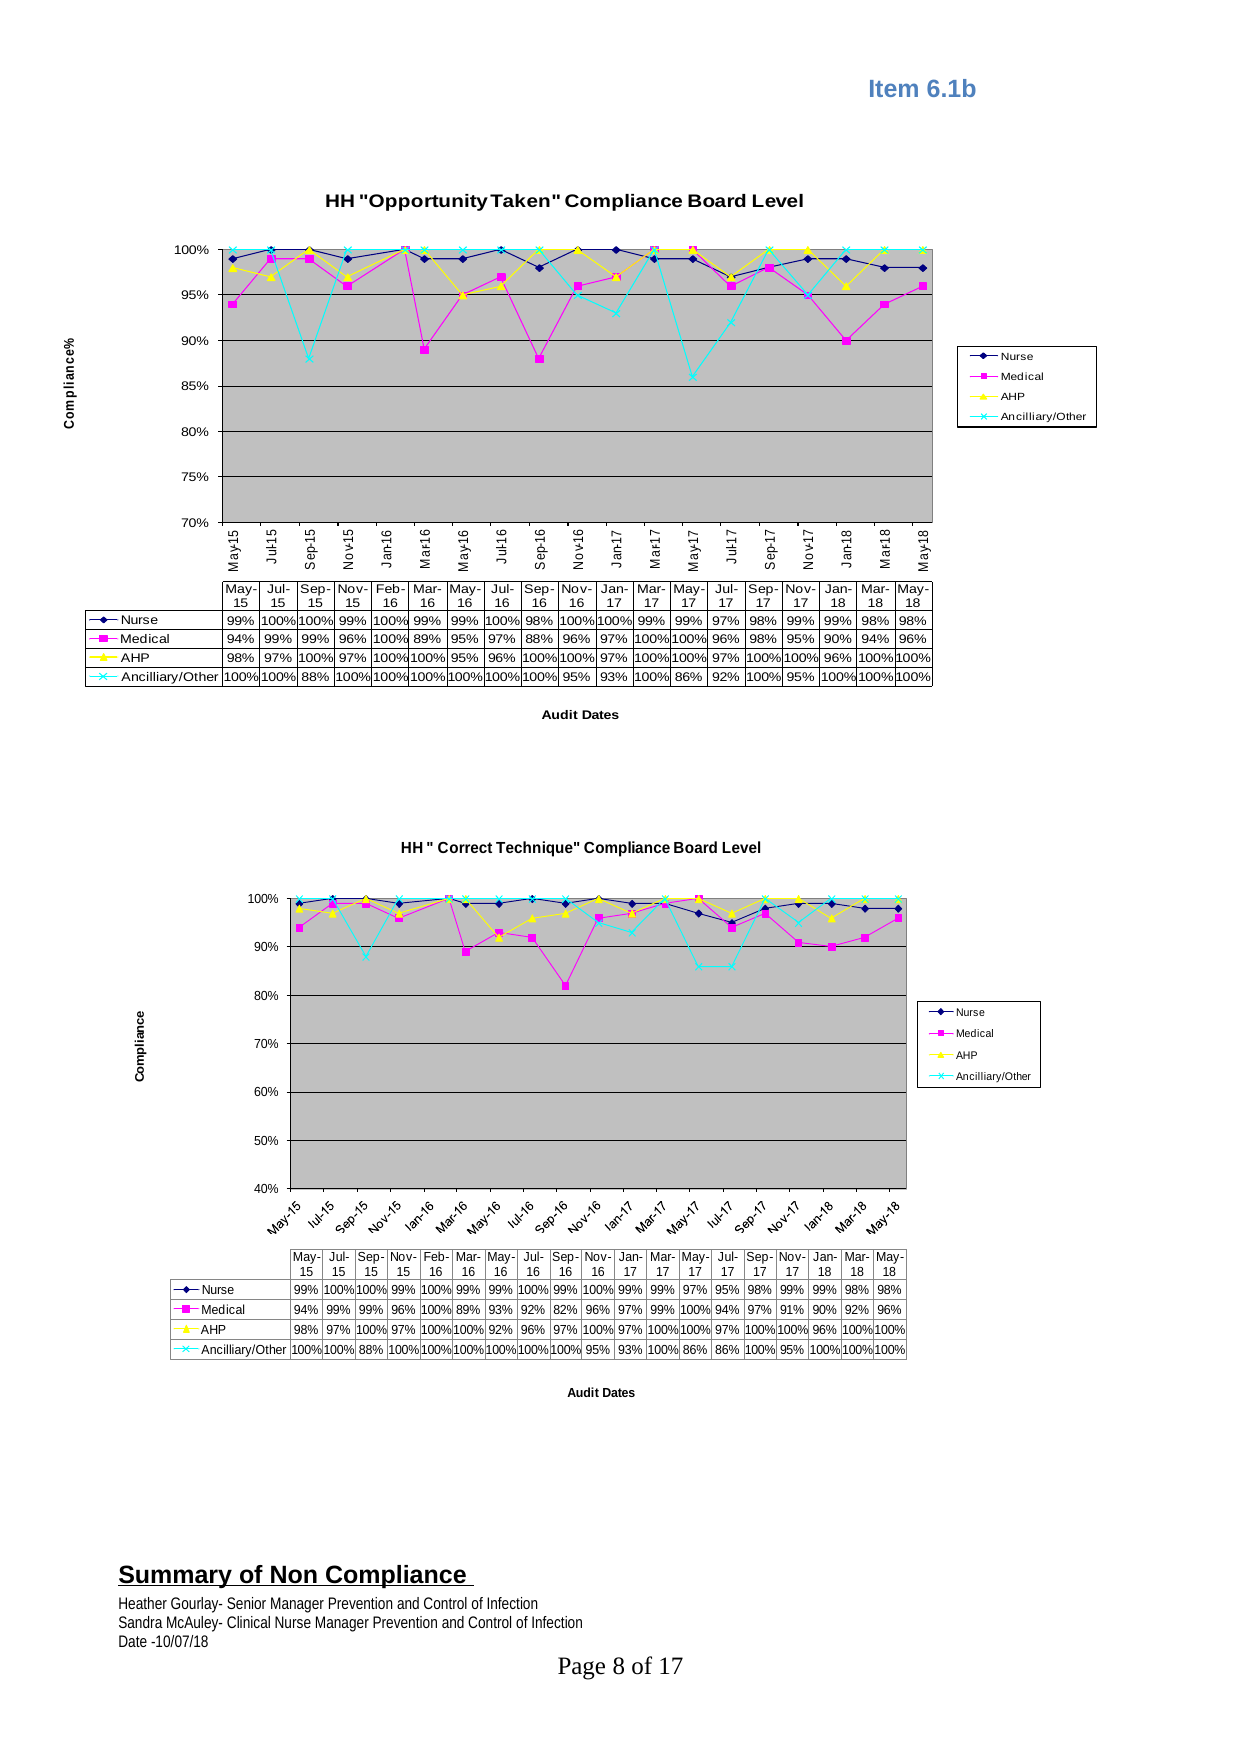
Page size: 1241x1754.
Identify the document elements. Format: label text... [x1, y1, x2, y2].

text Summary of Non Compliance [118, 1560, 1122, 1589]
